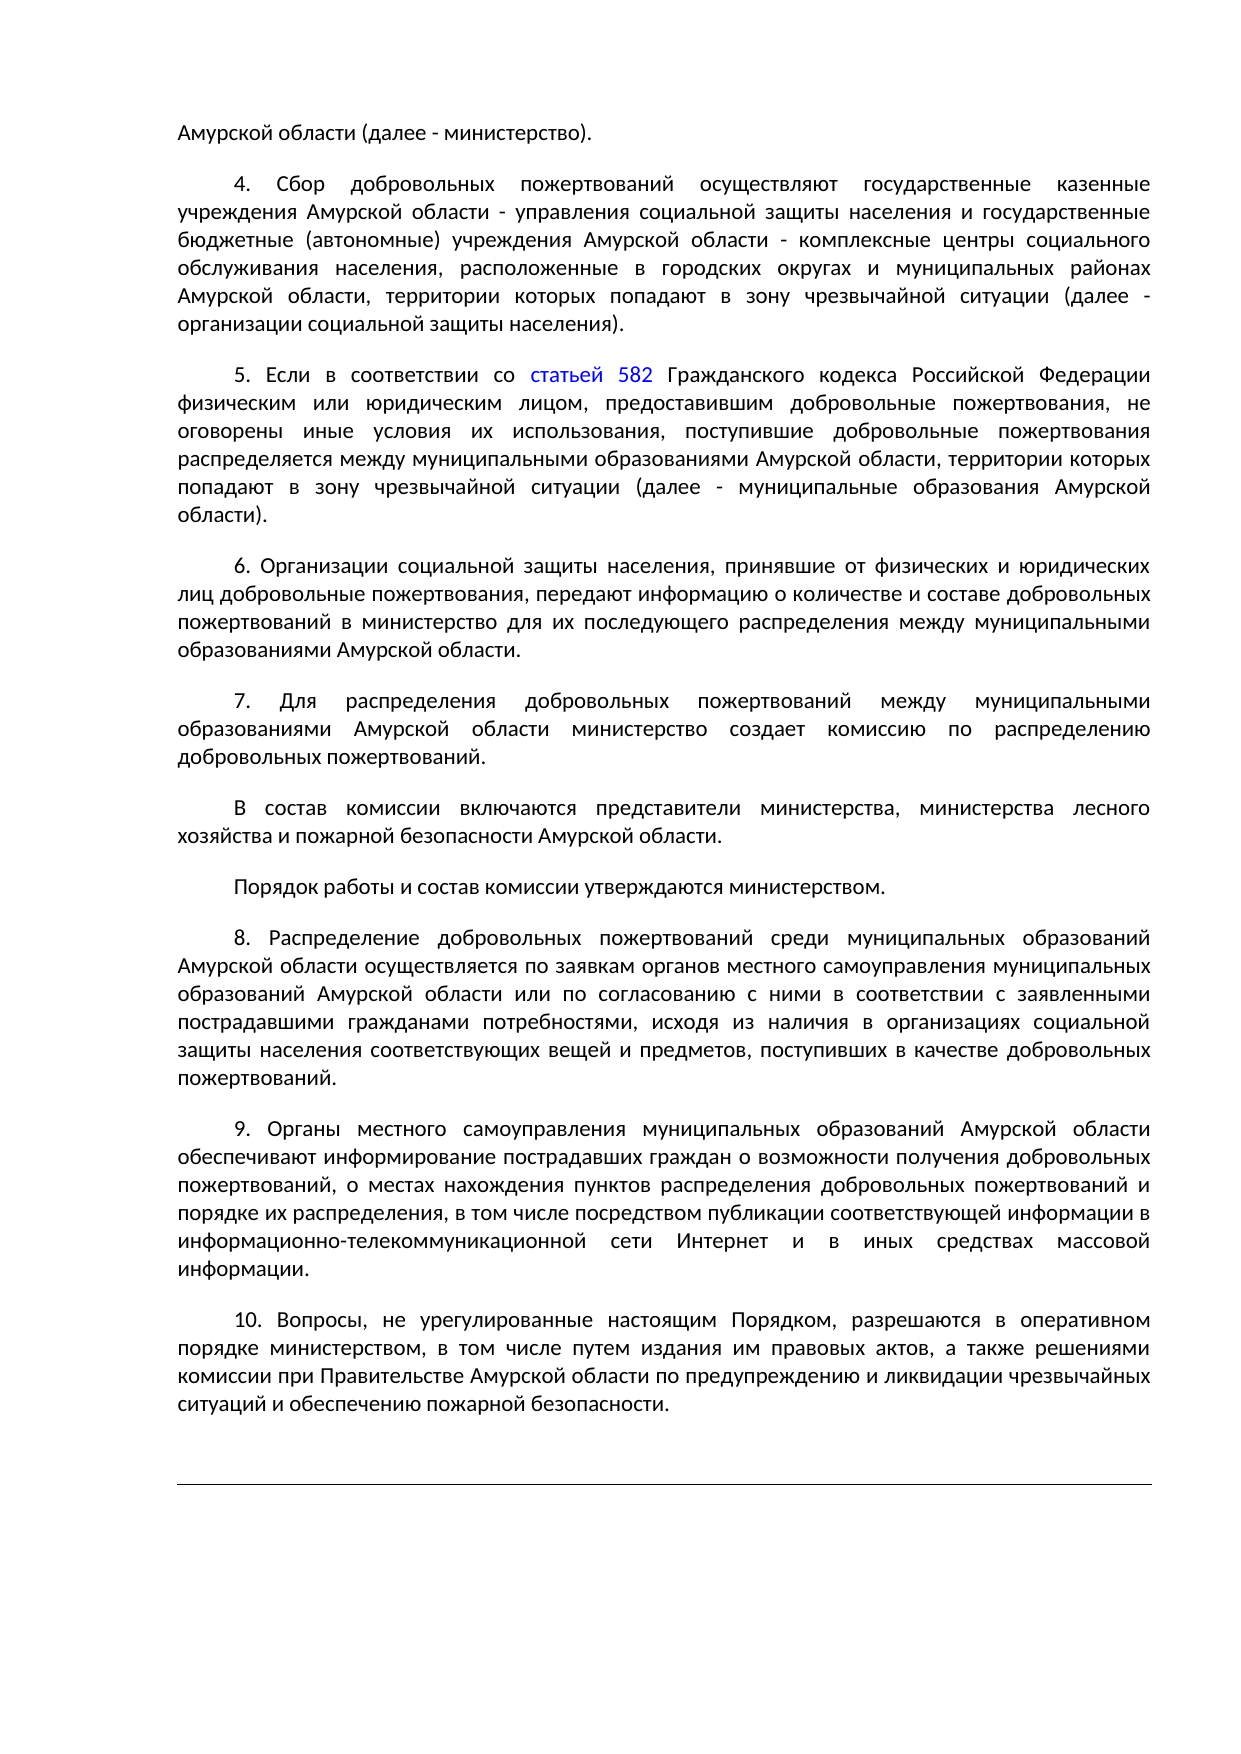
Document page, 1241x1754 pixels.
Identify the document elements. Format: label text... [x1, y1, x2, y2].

text В состав комиссии включаются представители министерства, министерства лесного хозяйства и пожарной безопасности Амурской области. [177, 793, 1152, 849]
text Порядок работы и состав комиссии утверждаются министерством. [177, 872, 1152, 900]
text 9. Органы местного самоуправления муниципальных образований Амурской области обеспечивают информирование пострадавших граждан о возможности получения добровольных пожертвований, о местах нахождения пунктов распределения добровольных пожертвований и порядке их распределения, в том числе посредством публикации соответствующей информации в информационно-телекоммуникационной сети Интернет и в иных средствах массовой информации. [177, 1114, 1152, 1282]
text 7. Для распределения добровольных пожертвований между муниципальными образованиями Амурской области министерство создает комиссию по распределению добровольных пожертвований. [177, 686, 1152, 770]
text 8. Распределение добровольных пожертвований среди муниципальных образований Амурской области осуществляется по заявкам органов местного самоуправления муниципальных образований Амурской области или по согласованию с ними в соответствии с заявленными пострадавшими гражданами потребностями, исходя из наличия в организациях социальной защиты населения соответствующих вещей и предметов, поступивших в качестве добровольных пожертвований. [177, 923, 1152, 1091]
text 6. Организации социальной защиты населения, принявшие от физических и юридических лиц добровольные пожертвования, передают информацию о количестве и составе добровольных пожертвований в министерство для их последующего распределения между муниципальными образованиями Амурской области. [177, 551, 1152, 663]
text 4. Сбор добровольных пожертвований осуществляют государственные казенные учреждения Амурской области - управления социальной защиты населения и государственные бюджетные (автономные) учреждения Амурской области - комплексные центры социального обслуживания населения, расположенные в городских округах и муниципальных районах Амурской области, территории которых попадают в зону чрезвычайной ситуации (далее - организации социальной защиты населения). [177, 169, 1152, 337]
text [177, 118, 1152, 146]
text 5. Если в соответствии со статьей 582 Гражданского кодекса Российской Федерации физическим или юридическим лицом, предоставившим добровольные пожертвования, не оговорены иные условия их использования, поступившие добровольные пожертвования распределяется между муниципальными образованиями Амурской области, территории которых попадают в зону чрезвычайной ситуации (далее - муниципальные образования Амурской области). [177, 360, 1152, 528]
text 10. Вопросы, не урегулированные настоящим Порядком, разрешаются в оперативном порядке министерством, в том числе путем издания им правовых актов, а также решениями комиссии при Правительстве Амурской области по предупреждению и ликвидации чрезвычайных ситуаций и обеспечению пожарной безопасности. [177, 1305, 1152, 1417]
